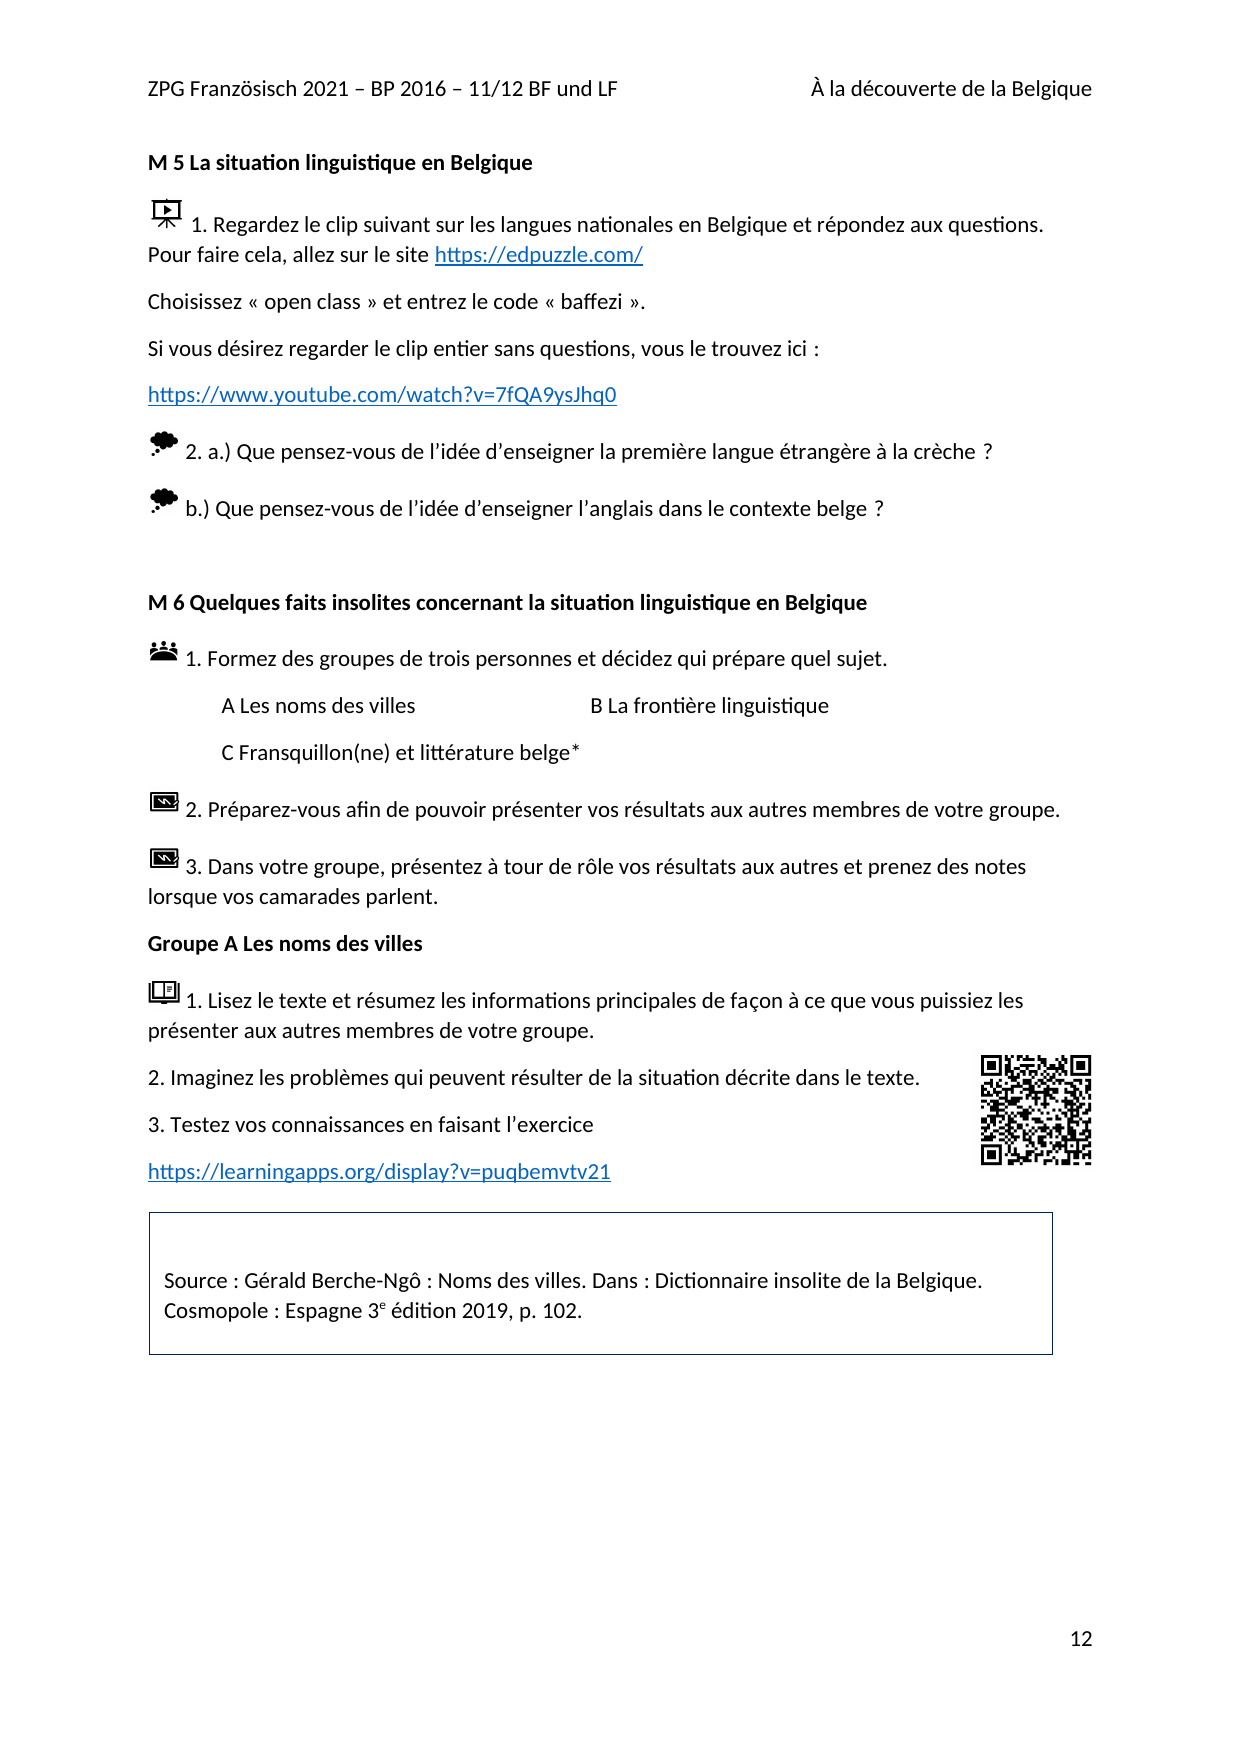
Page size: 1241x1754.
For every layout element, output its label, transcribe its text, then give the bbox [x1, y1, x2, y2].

picture [975, 1049, 1097, 1171]
text 1. Regardez le clip suivant sur les langues nationales en Belgique et répondez aux questions. Pour faire cela, allez sur le site https://edpuzzle.com/ [148, 194, 1092, 268]
text M 5 La situation linguistique en Belgique [148, 148, 1092, 176]
picture [147, 976, 181, 1009]
picture [147, 785, 181, 818]
text 1. Lisez le texte et résumez les informations principales de façon à ce que vous puissiez les présenter aux autres membres de votre groupe. [148, 976, 1092, 1044]
text https://www.youtube.com/watch?v=7fQA9ysJhq0 [148, 381, 1092, 409]
text C Fransquillon(ne) et littérature belge* [221, 738, 1092, 766]
text 2. Imaginez les problèmes qui peuvent résulter de la situation décrite dans le texte. [148, 1063, 975, 1091]
text 2. Préparez-vous afin de pouvoir présenter vos résultats aux autres membres de votre groupe. [148, 785, 1092, 823]
picture [147, 427, 181, 460]
text Choisissez « open class » et entrez le code « baffezi ». [148, 287, 1092, 315]
picture [147, 635, 180, 667]
text Groupe A Les noms des villes [148, 929, 1092, 957]
picture [147, 194, 186, 232]
picture [147, 484, 181, 517]
text A Les noms des villes B La frontière linguistique [221, 691, 1092, 719]
text 3. Dans votre groupe, présentez à tour de rôle vos résultats aux autres et prenez des notes lorsque vos camarades parlent. [148, 842, 1092, 910]
text 1. Formez des groupes de trois personnes et décidez qui prépare quel sujet. [148, 635, 1092, 673]
text b.) Que pensez-vous de l’idée d’enseigner l’anglais dans le contexte belge ? [148, 484, 1092, 522]
text Si vous désirez regarder le clip entier sans questions, vous le trouvez ici : [148, 334, 1092, 362]
text 3. Testez vos connaissances en faisant l’exercice [148, 1110, 975, 1138]
text M 6 Quelques faits insolites concernant la situation linguistique en Belgique [148, 588, 1092, 616]
text https://learningapps.org/display?v=puqbemvtv21 [148, 1157, 1092, 1185]
text 2. a.) Que pensez-vous de l’idée d’enseigner la première langue étrangère à la crèche ? [148, 427, 1092, 466]
picture [147, 842, 181, 875]
